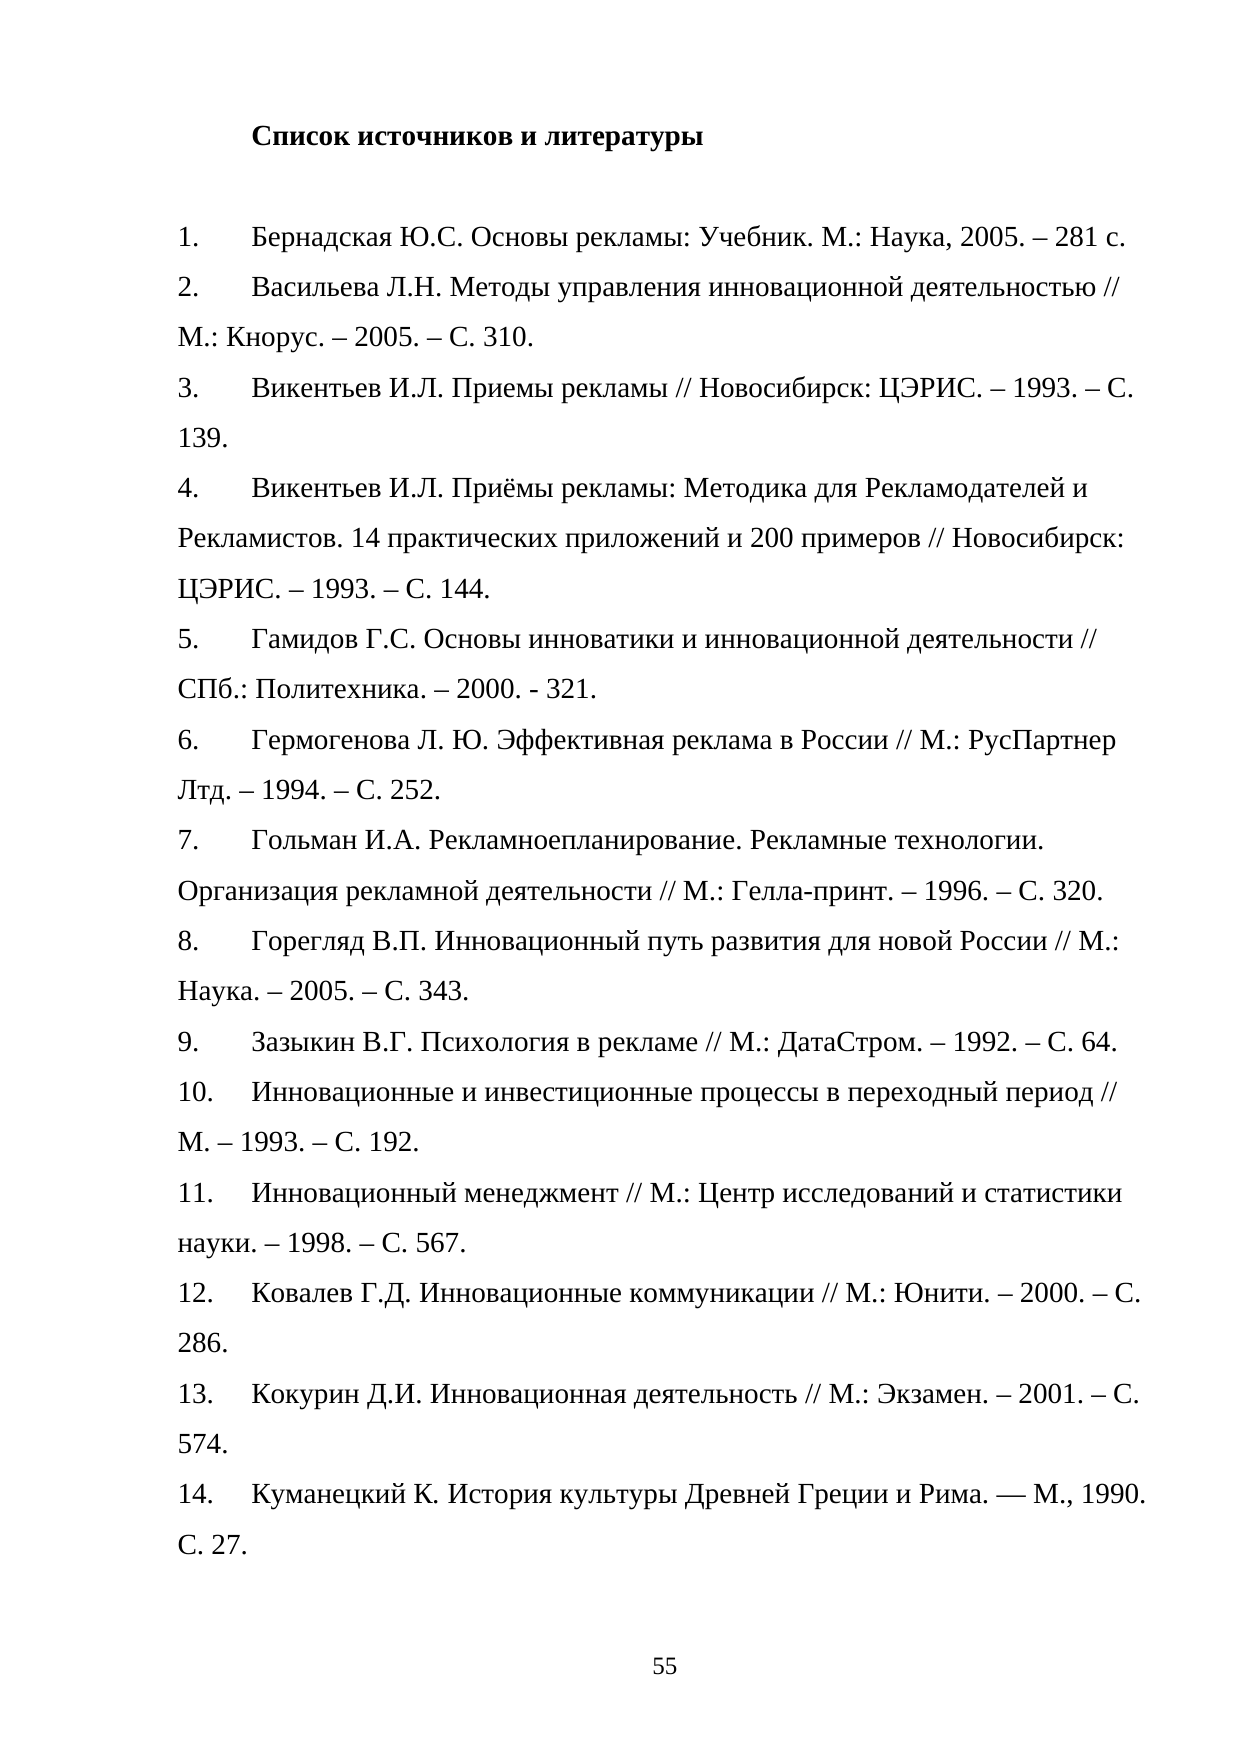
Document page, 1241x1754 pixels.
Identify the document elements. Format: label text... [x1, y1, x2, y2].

list Инновационный менеджмент // М.: Центр исследований и статистики науки. – 1998. – С. 567. [177, 1175, 1152, 1258]
list Васильева Л.Н. Методы управления инновационной деятельностью // М.: Кнорус. – 2005. – С. 310. [177, 269, 1152, 353]
list Куманецкий К. История культуры Древней Греции и Рима. — М., 1990. С. 27. [177, 1477, 1152, 1560]
list Горегляд В.П. Инновационный путь развития для новой России // М.: Наука. – 2005. – С. 343. [177, 923, 1152, 1007]
list Гольман И.А. Рекламноепланирование. Рекламные технологии. Организация рекламной деятельности // М.: Гелла-принт. – 1996. – С. 320. [177, 822, 1152, 906]
list Инновационные и инвестиционные процессы в переходный период // М. – 1993. – С. 192. [177, 1074, 1152, 1158]
text Список источников и литературы [177, 118, 1152, 152]
list Зазыкин В.Г. Психология в рекламе // М.: ДатаСтром. – 1992. – С. 64. [177, 1024, 1152, 1057]
list Ковалев Г.Д. Инновационные коммуникации // М.: Юнити. – 2000. – С. 286. [177, 1275, 1152, 1359]
list Гамидов Г.С. Основы инноватики и инновационной деятельности // СПб.: Политехника. – 2000. - 321. [177, 621, 1152, 705]
list Викентьев И.Л. Приёмы рекламы: Методика для Рекламодателей и Рекламистов. 14 практических приложений и 200 примеров // Новосибирск: ЦЭРИС. – 1993. – С. 144. [177, 470, 1152, 604]
list Бернадская Ю.С. Основы рекламы: Учебник. М.: Наука, 2005. – 281 с. [177, 219, 1152, 252]
list Кокурин Д.И. Инновационная деятельность // М.: Экзамен. – 2001. – С. 574. [177, 1376, 1152, 1460]
list Гермогенова Л. Ю. Эффективная реклама в России // М.: РусПартнер Лтд. – 1994. – С. 252. [177, 722, 1152, 806]
list Викентьев И.Л. Приемы рекламы // Новосибирск: ЦЭРИС. – 1993. – С. 139. [177, 370, 1152, 453]
